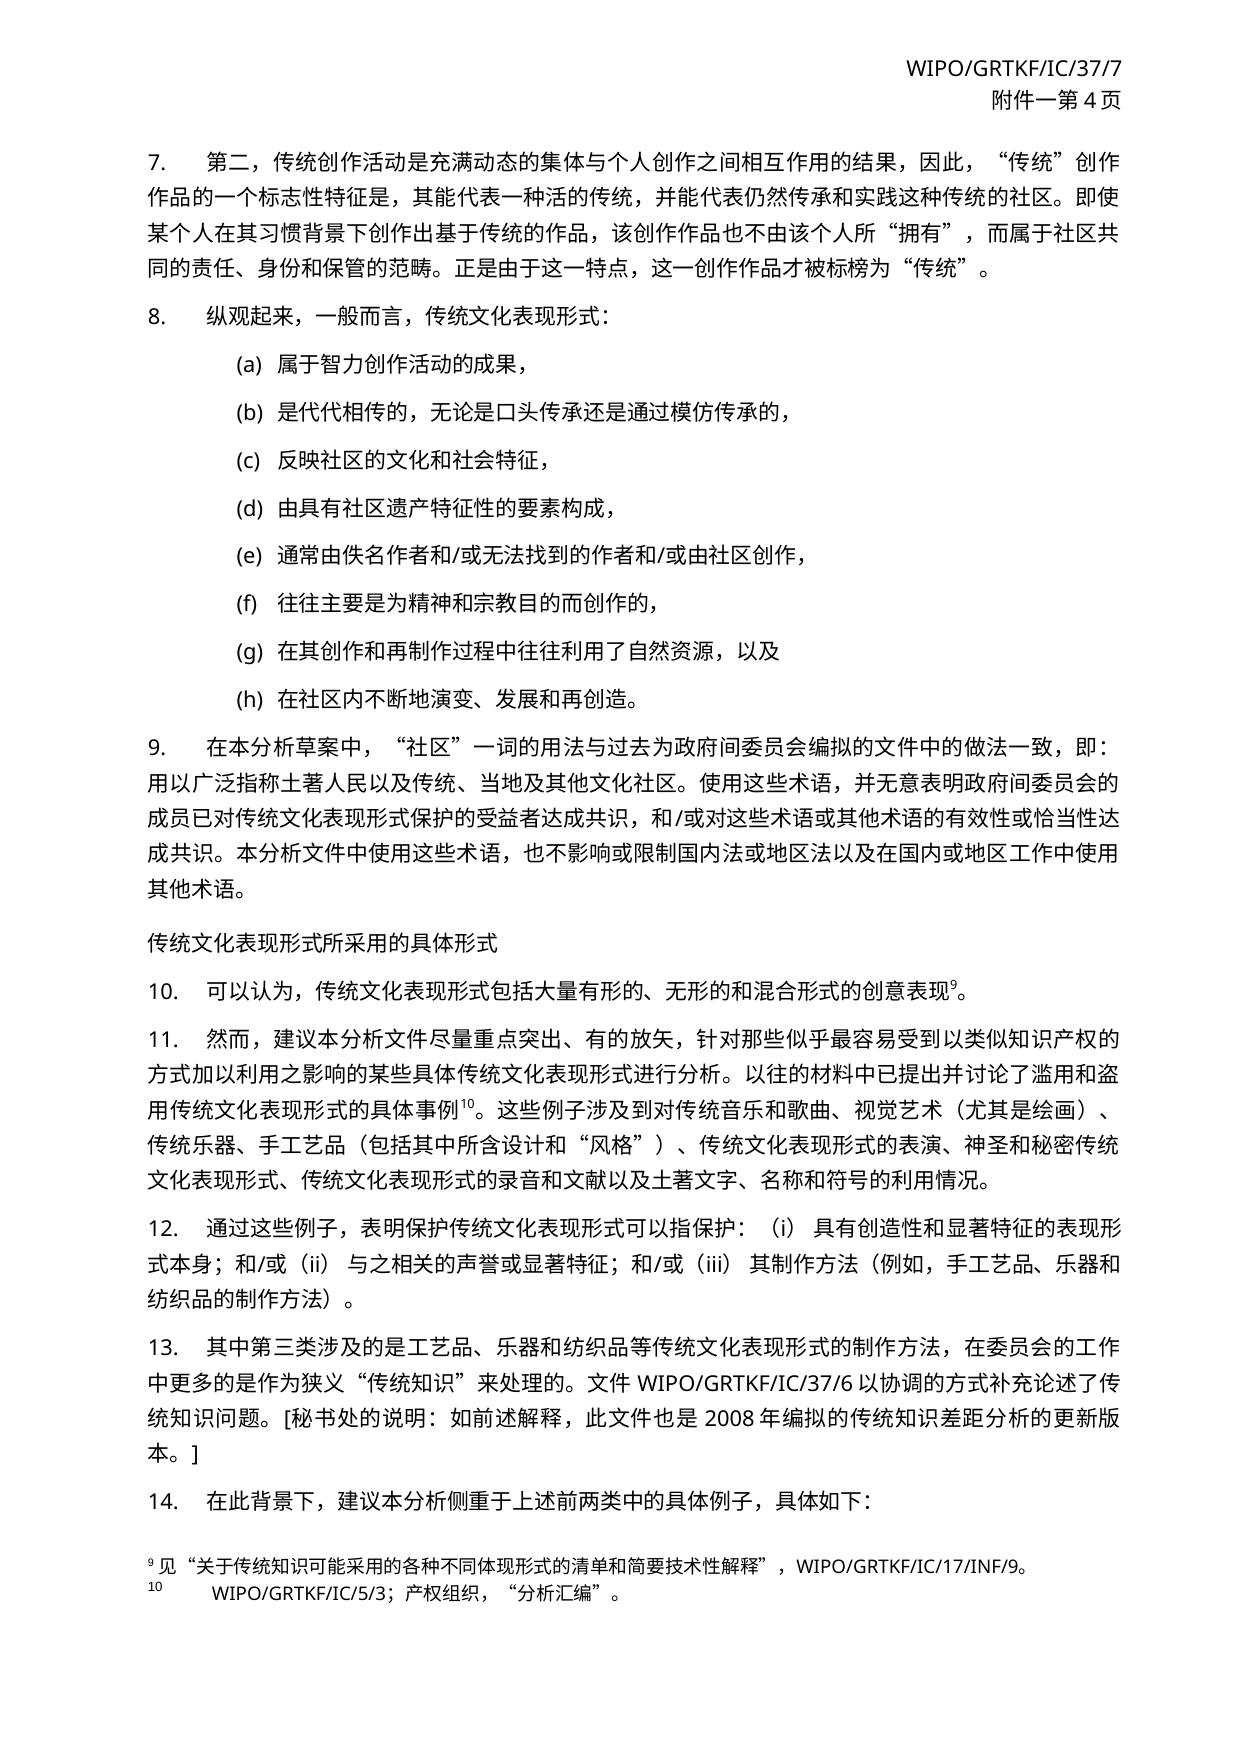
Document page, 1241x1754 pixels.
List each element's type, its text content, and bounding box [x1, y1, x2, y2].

subtitle 传统文化表现形式所采用的具体形式 [148, 916, 1122, 958]
list 由具有社区遗产特征性的要素构成， [236, 487, 1122, 522]
list 往往主要是为精神和宗教目的而创作的， [236, 583, 1122, 618]
list 是代代相传的，无论是口头传承还是通过模仿传承的， [236, 391, 1122, 426]
list 然而，建议本分析文件尽量重点突出、有的放矢，针对那些似乎最容易受到以类似知识产权的方式加以利用之影响的某些具体传统文化表现形式进行分析。以往的材料中已提出并讨论了滥用和盗用传统文化表现形式的具体事例。这些例子涉及到对传统音乐和歌曲、视觉艺术（尤其是绘画）、传统乐器、手工艺品（包括其中所含设计和“风格”）、传统文化表现形式的表演、神圣和秘密传统文化表现形式、传统文化表现形式的录音和文献以及土著文字、名称和符号的利用情况。 [148, 1018, 1122, 1195]
list 反映社区的文化和社会特征， [236, 439, 1122, 474]
list 纵观起来，一般而言，传统文化表现形式： [148, 295, 1122, 331]
list 通过这些例子，表明保护传统文化表现形式可以指保护：（i） 具有创造性和显著特征的表现形式本身；和/或（ii） 与之相关的声誉或显著特征；和/或（iii） 其制作方法（例如，手工艺品、乐器和纺织品的制作方法）。 [148, 1208, 1122, 1314]
list 可以认为，传统文化表现形式包括大量有形的、无形的和混合形式的创意表现。 [148, 970, 1122, 1006]
list 通常由佚名作者和/或无法找到的作者和/或由社区创作， [236, 535, 1122, 570]
list 在其创作和再制作过程中往往利用了自然资源，以及 [236, 631, 1122, 666]
list 在本分析草案中，“社区”一词的用法与过去为政府间委员会编拟的文件中的做法一致，即：用以广泛指称土著人民以及传统、当地及其他文化社区。使用这些术语，并无意表明政府间委员会的成员已对传统文化表现形式保护的受益者达成共识，和/或对这些术语或其他术语的有效性或恰当性达成共识。本分析文件中使用这些术语，也不影响或限制国内法或地区法以及在国内或地区工作中使用其他术语。 [148, 726, 1122, 903]
list 在社区内不断地演变、发展和再创造。 [236, 678, 1122, 714]
list 在此背景下，建议本分析侧重于上述前两类中的具体例子，具体如下： [148, 1481, 1122, 1516]
list 第二，传统创作活动是充满动态的集体与个人创作之间相互作用的结果，因此，“传统”创作作品的一个标志性特征是，其能代表一种活的传统，并能代表仍然传承和实践这种传统的社区。即使某个人在其习惯背景下创作出基于传统的作品，该创作作品也不由该个人所“拥有”，而属于社区共同的责任、身份和保管的范畴。正是由于这一特点，这一创作作品才被标榜为“传统”。 [148, 141, 1122, 283]
list 其中第三类涉及的是工艺品、乐器和纺织品等传统文化表现形式的制作方法，在委员会的工作中更多的是作为狭义“传统知识”来处理的。文件WIPO/GRTKF/IC/37/6以协调的方式补充论述了传统知识问题。[秘书处的说明：如前述解释，此文件也是2008年编拟的传统知识差距分析的更新版本。] [148, 1326, 1122, 1468]
list 属于智力创作活动的成果， [236, 343, 1122, 378]
